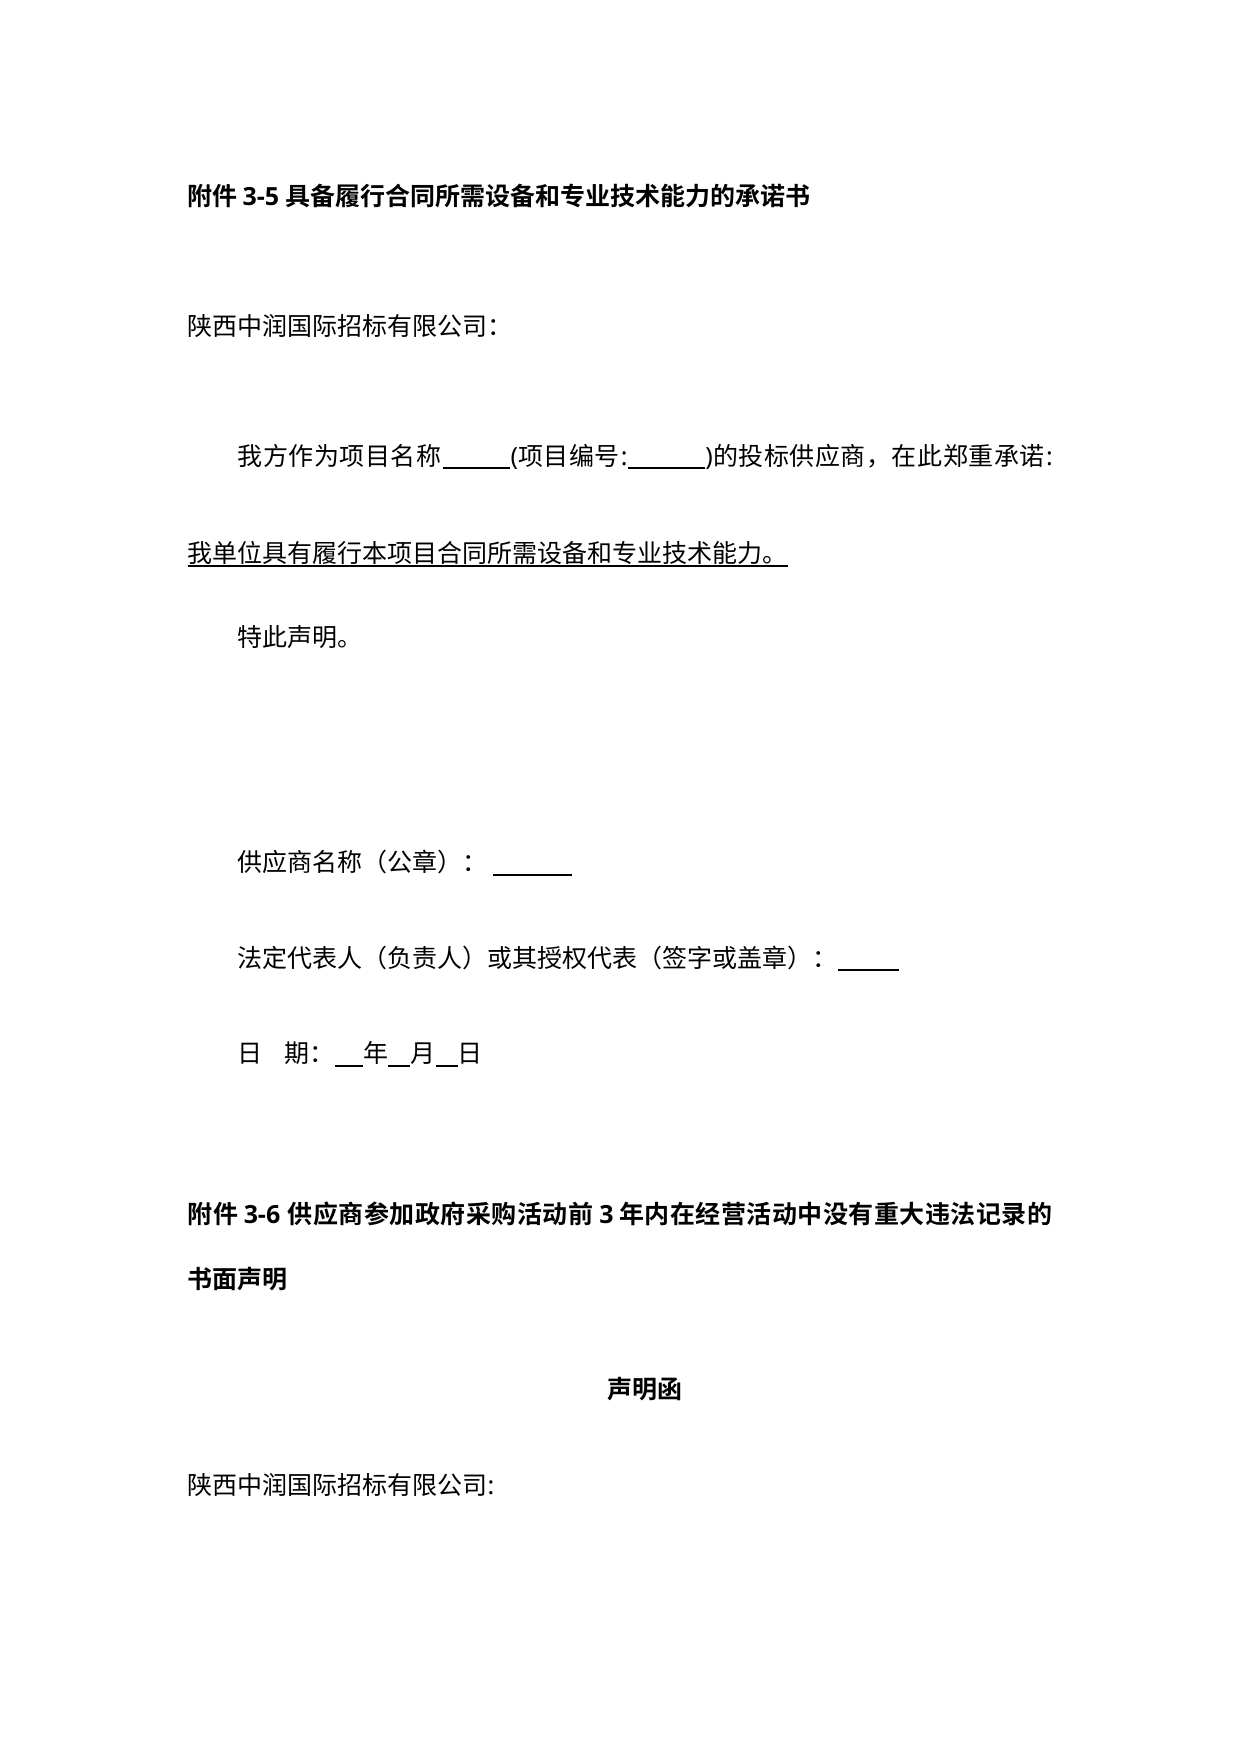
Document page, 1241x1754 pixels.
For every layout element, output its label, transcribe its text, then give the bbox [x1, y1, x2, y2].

text 供应商名称（公章）： [187, 828, 1053, 893]
text 附件3-6 供应商参加政府采购活动前3年内在经营活动中没有重大违法记录的书面声明 [187, 1180, 1053, 1310]
text 日 期： 年 月 日 [187, 1019, 1053, 1084]
text 陕西中润国际招标有限公司： [187, 292, 1053, 357]
text 声明函 [187, 1355, 1053, 1420]
text 附件3-5 具备履行合同所需设备和专业技术能力的承诺书 [187, 162, 1053, 227]
text 我方作为项目名称 (项目编号: )的投标供应商，在此郑重承诺: 我单位具有履行本项目合同所需设备和专业技术能力。 [187, 422, 1053, 584]
text 特此声明。 [187, 603, 1053, 668]
text 陕西中润国际招标有限公司: [187, 1451, 1053, 1516]
text 法定代表人（负责人）或其授权代表（签字或盖章）： [187, 924, 1053, 989]
